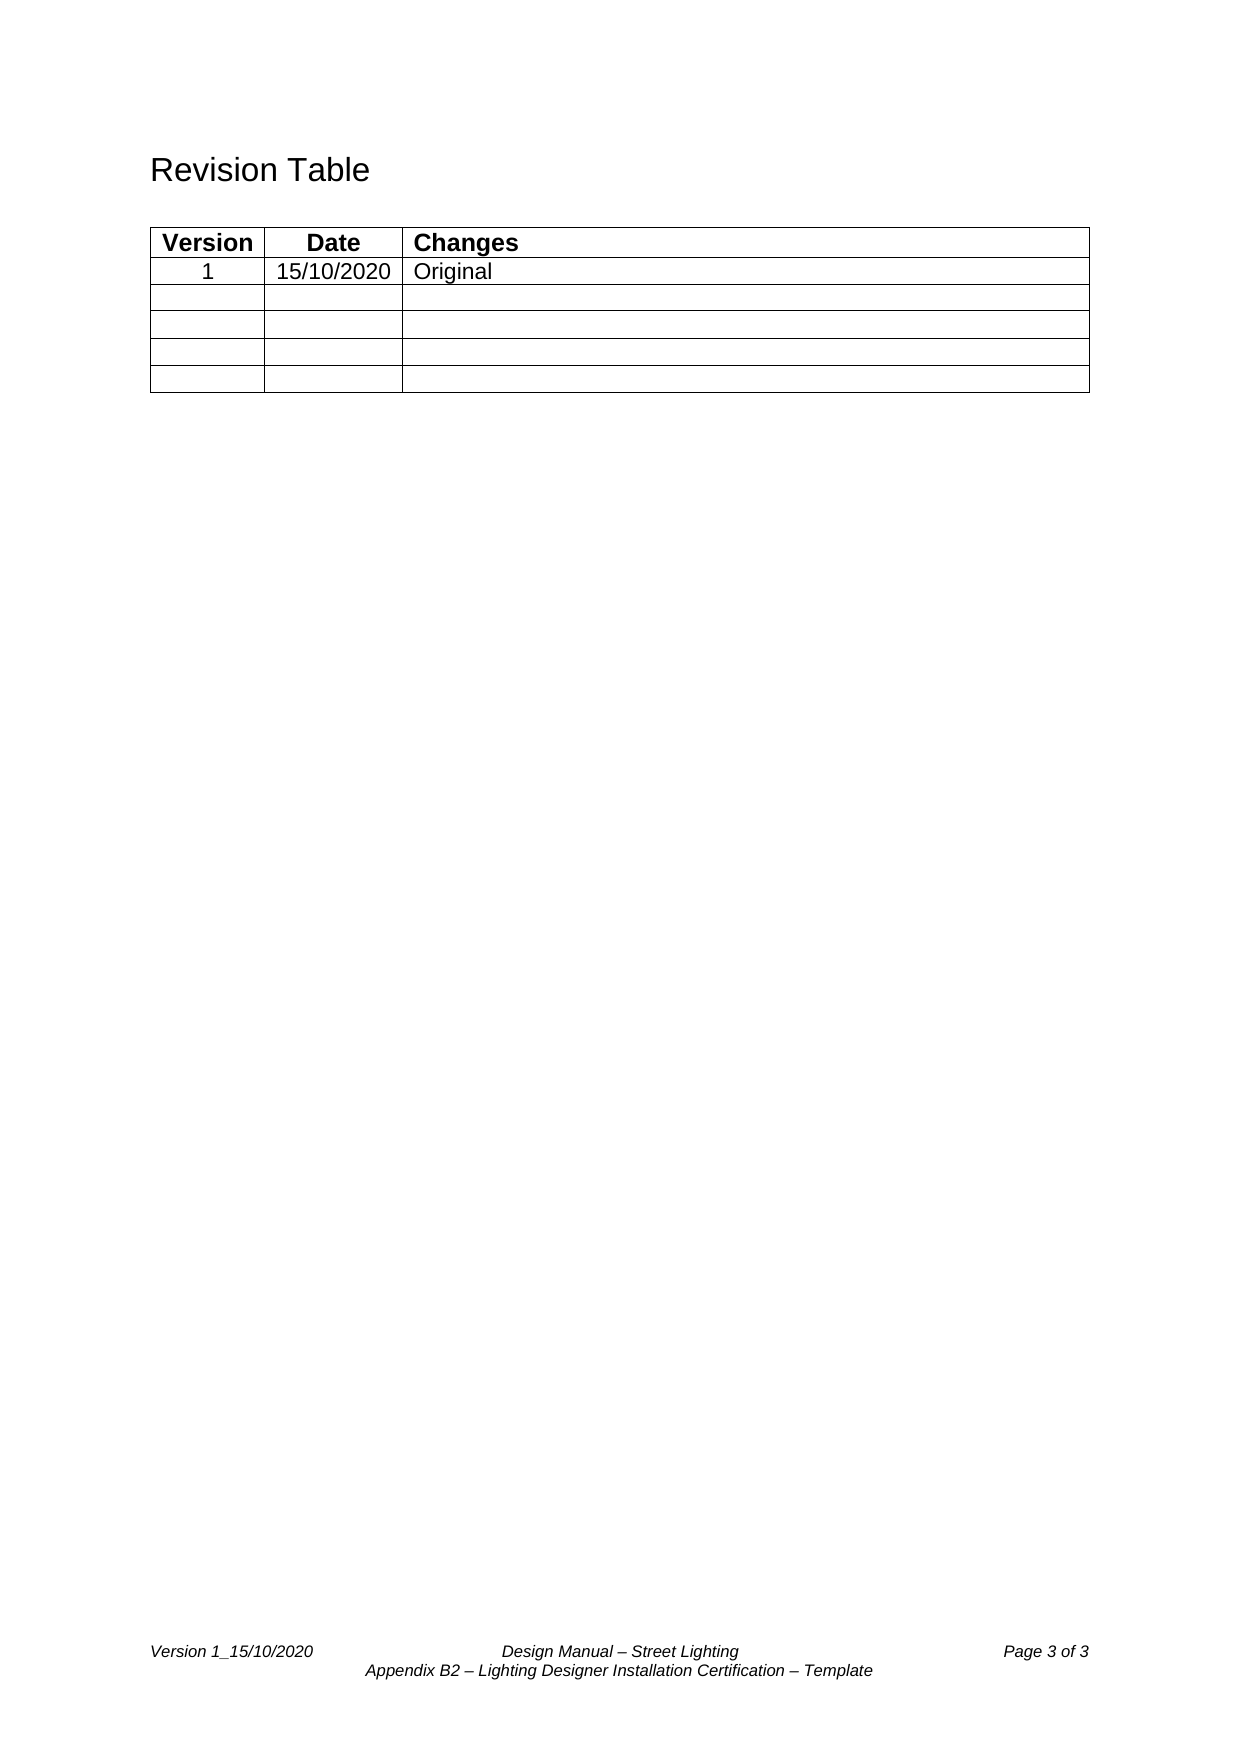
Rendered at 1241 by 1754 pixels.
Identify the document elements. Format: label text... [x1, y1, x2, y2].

text Revision Table [150, 150, 1090, 188]
table_cell [151, 311, 264, 337]
table_cell 1 [151, 258, 264, 284]
table_header Changes [403, 228, 1089, 257]
table_cell [265, 311, 402, 337]
table_header Date [265, 228, 402, 257]
table_cell [151, 339, 264, 365]
table_header Version [151, 228, 264, 257]
table_cell [403, 285, 1089, 310]
table_cell [403, 366, 1089, 392]
table_cell [265, 366, 402, 392]
table_cell 15/10/2020 [265, 258, 402, 284]
table_cell [151, 366, 264, 392]
table_cell [265, 285, 402, 310]
table_cell [151, 285, 264, 310]
table_cell Original [403, 258, 1089, 284]
table_cell [403, 311, 1089, 337]
table_cell [265, 339, 402, 365]
table_cell [403, 339, 1089, 365]
